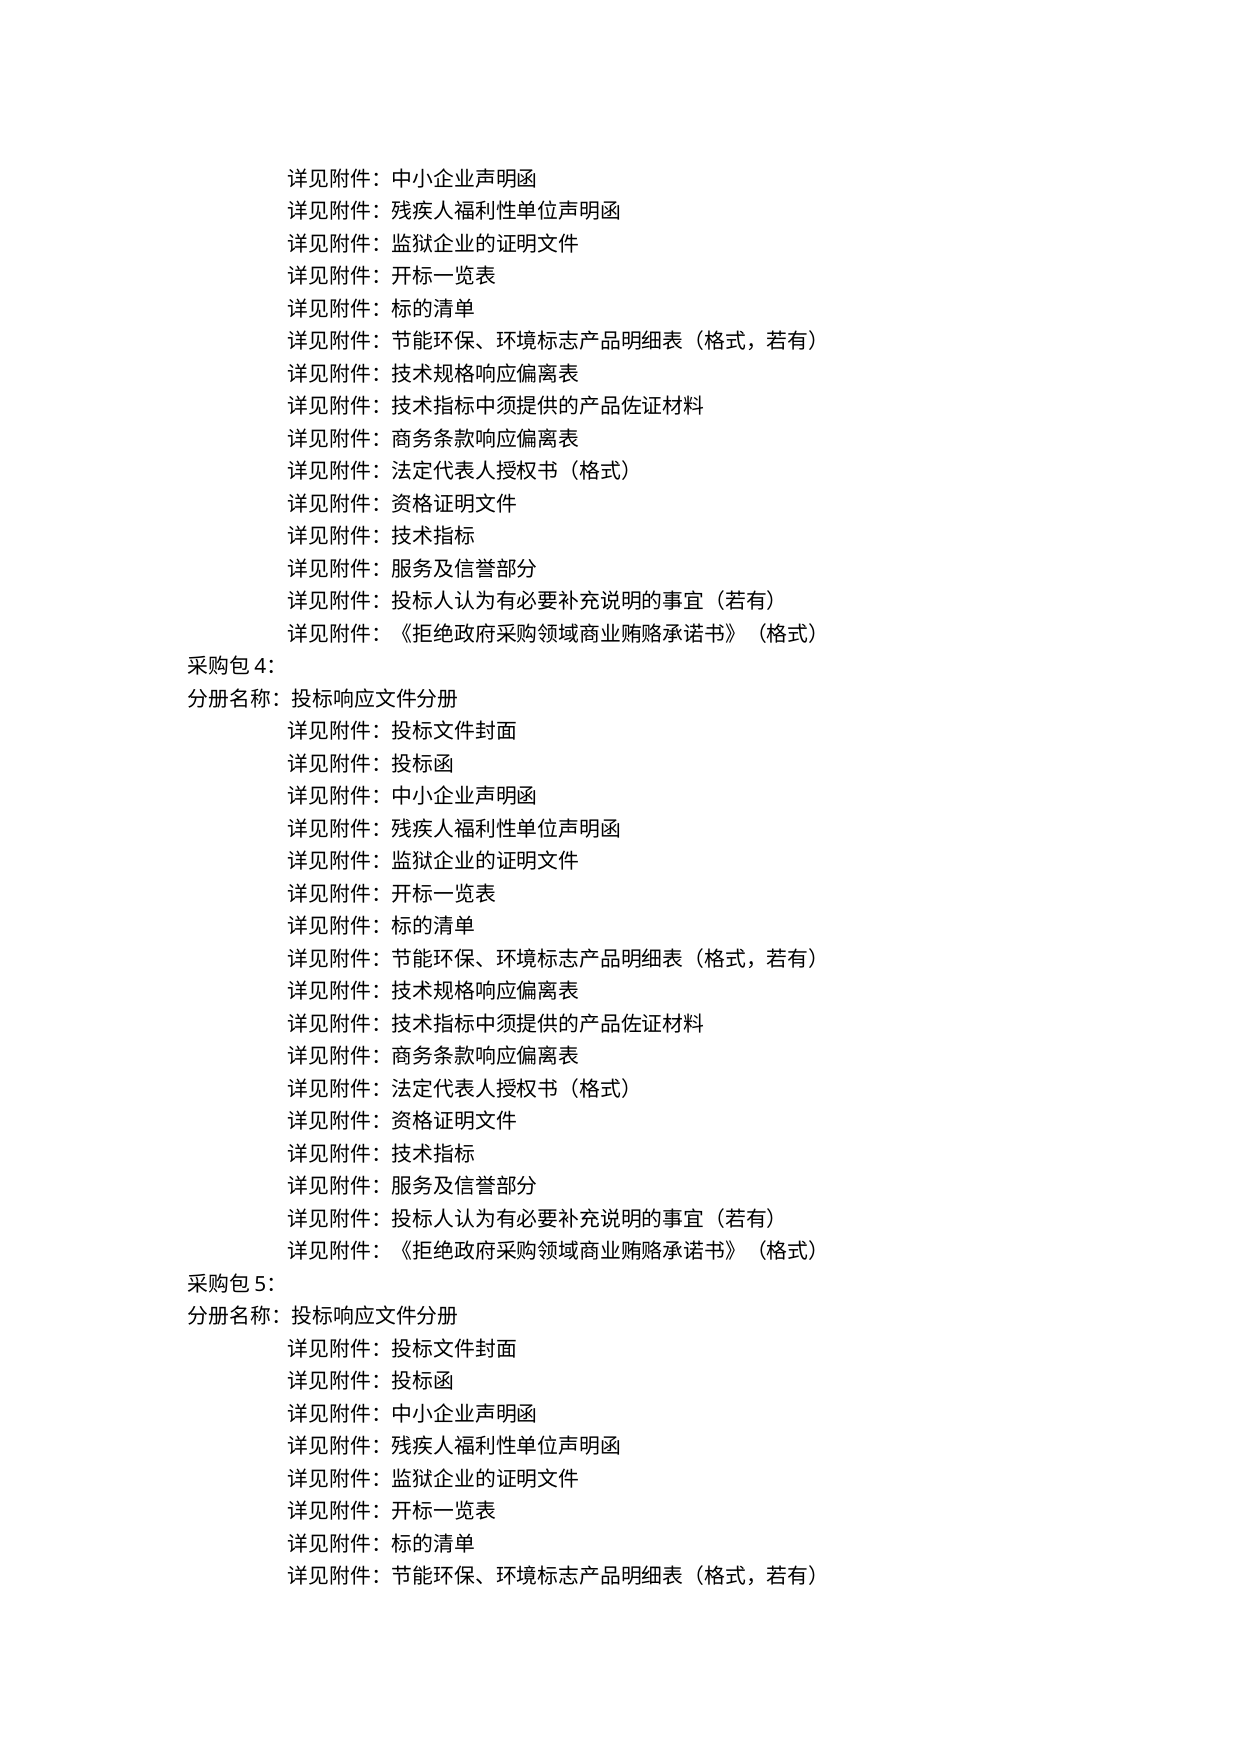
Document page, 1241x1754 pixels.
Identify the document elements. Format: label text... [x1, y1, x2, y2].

text 详见附件：技术指标中须提供的产品佐证材料 [187, 1007, 1053, 1039]
text 详见附件：标的清单 [187, 909, 1053, 942]
text 详见附件：资格证明文件 [187, 487, 1053, 519]
text 详见附件：投标函 [187, 747, 1053, 779]
text 分册名称：投标响应文件分册 [187, 1299, 1053, 1332]
text 详见附件：投标文件封面 [187, 714, 1053, 747]
text 采购包5： [187, 1267, 1053, 1299]
text 详见附件：《拒绝政府采购领域商业贿赂承诺书》（格式） [187, 617, 1053, 649]
text 详见附件：商务条款响应偏离表 [187, 1039, 1053, 1072]
text 详见附件：节能环保、环境标志产品明细表（格式，若有） [187, 1559, 1053, 1592]
text 详见附件：节能环保、环境标志产品明细表（格式，若有） [187, 942, 1053, 974]
text 详见附件：残疾人福利性单位声明函 [187, 1429, 1053, 1462]
text 详见附件：商务条款响应偏离表 [187, 422, 1053, 454]
text 详见附件：开标一览表 [187, 1494, 1053, 1527]
text 详见附件：服务及信誉部分 [187, 552, 1053, 584]
text 详见附件：投标文件封面 [187, 1332, 1053, 1364]
text 详见附件：开标一览表 [187, 259, 1053, 292]
text 分册名称：投标响应文件分册 [187, 682, 1053, 714]
text 详见附件：技术指标 [187, 1137, 1053, 1169]
text 详见附件：标的清单 [187, 292, 1053, 324]
text 详见附件：节能环保、环境标志产品明细表（格式，若有） [187, 324, 1053, 357]
text 详见附件：中小企业声明函 [187, 162, 1053, 194]
text 详见附件：投标人认为有必要补充说明的事宜（若有） [187, 584, 1053, 617]
text 采购包4： [187, 649, 1053, 682]
text 详见附件：法定代表人授权书（格式） [187, 1072, 1053, 1104]
text 详见附件：开标一览表 [187, 877, 1053, 909]
text 详见附件：标的清单 [187, 1527, 1053, 1559]
text 详见附件：投标人认为有必要补充说明的事宜（若有） [187, 1202, 1053, 1234]
text 详见附件：技术指标中须提供的产品佐证材料 [187, 389, 1053, 422]
text 详见附件：残疾人福利性单位声明函 [187, 812, 1053, 844]
text 详见附件：资格证明文件 [187, 1104, 1053, 1137]
text 详见附件：技术规格响应偏离表 [187, 357, 1053, 389]
text 详见附件：监狱企业的证明文件 [187, 844, 1053, 877]
text 详见附件：中小企业声明函 [187, 779, 1053, 812]
text 详见附件：监狱企业的证明文件 [187, 1462, 1053, 1494]
text 详见附件：法定代表人授权书（格式） [187, 454, 1053, 487]
text 详见附件：技术指标 [187, 519, 1053, 552]
text 详见附件：中小企业声明函 [187, 1397, 1053, 1429]
text 详见附件：技术规格响应偏离表 [187, 974, 1053, 1007]
text 详见附件：投标函 [187, 1364, 1053, 1397]
text 详见附件：监狱企业的证明文件 [187, 227, 1053, 259]
text 详见附件：残疾人福利性单位声明函 [187, 194, 1053, 227]
text 详见附件：《拒绝政府采购领域商业贿赂承诺书》（格式） [187, 1234, 1053, 1267]
text 详见附件：服务及信誉部分 [187, 1169, 1053, 1202]
